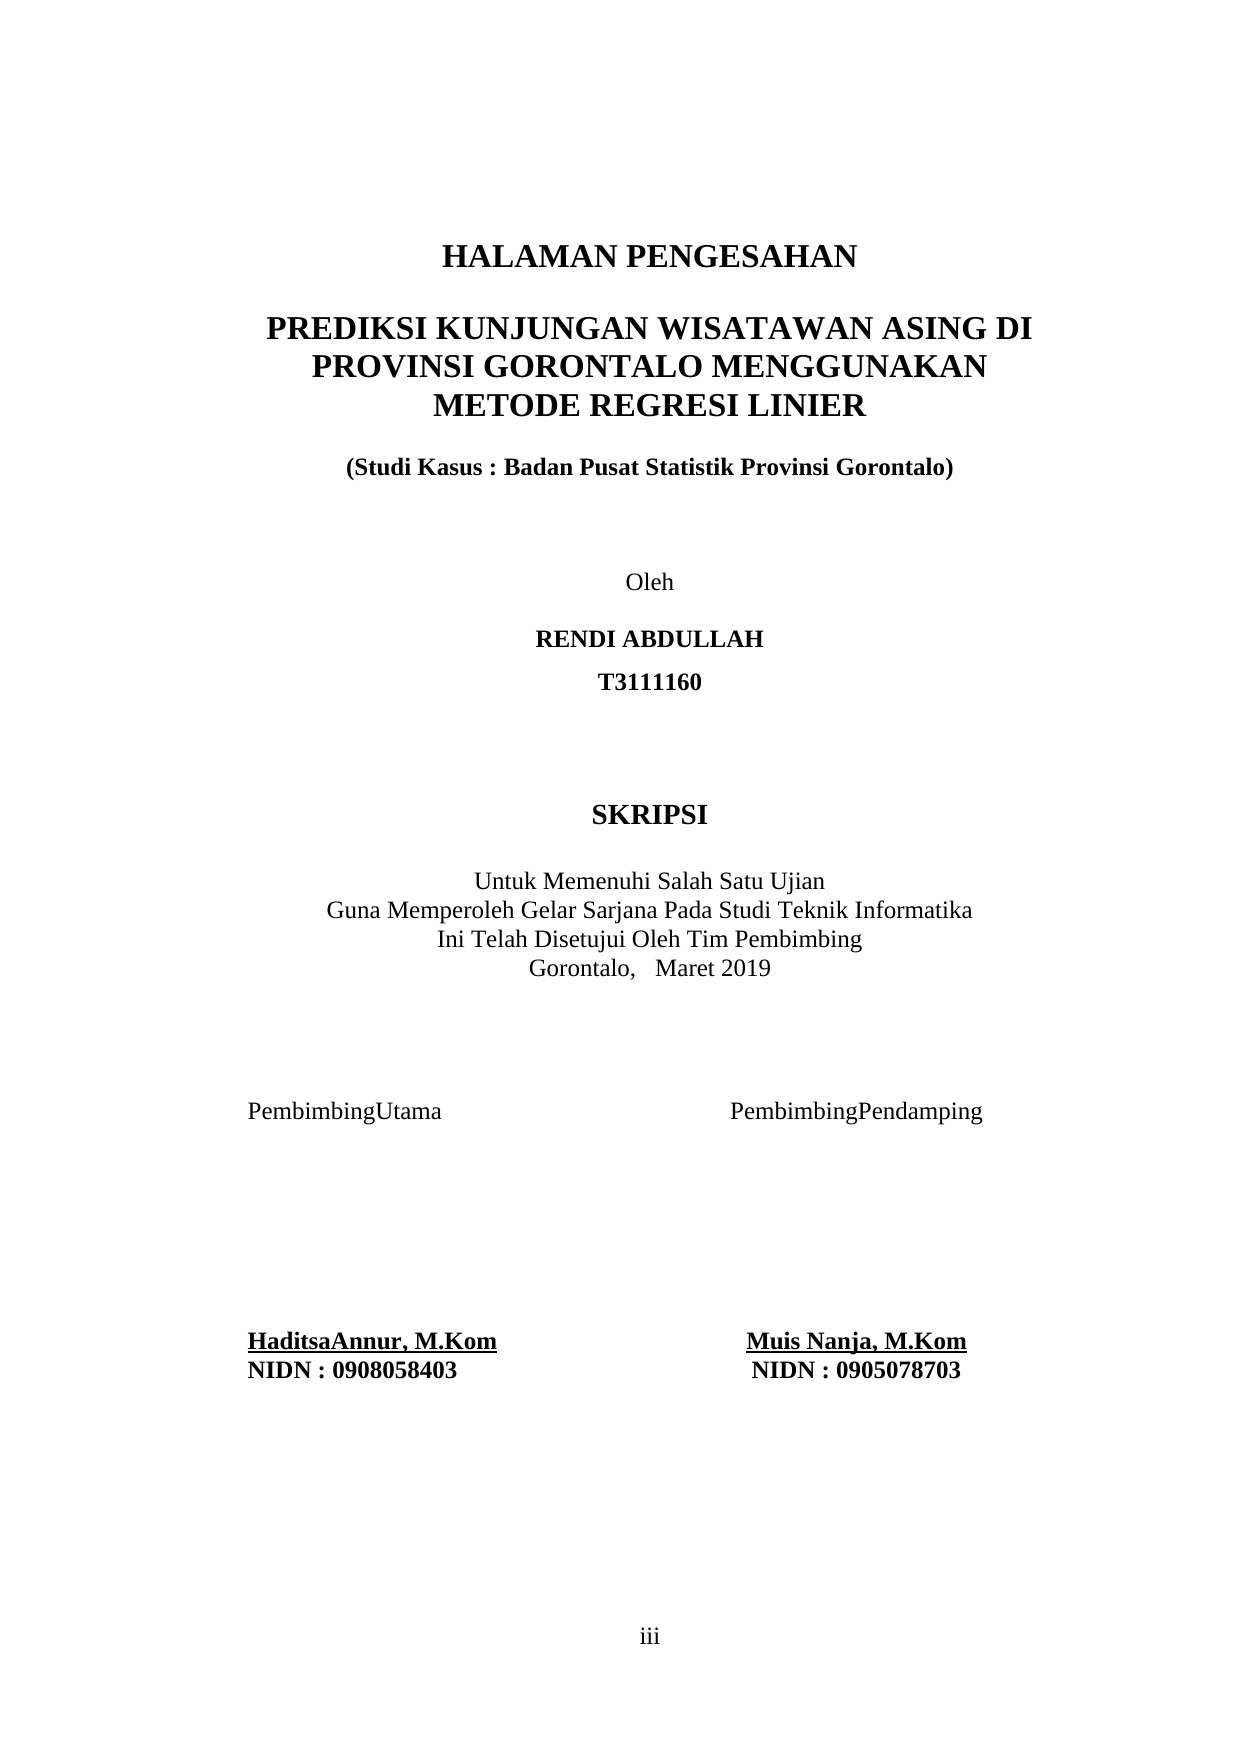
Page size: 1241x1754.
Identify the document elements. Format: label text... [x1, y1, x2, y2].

text SKRIPSI [236, 797, 1063, 830]
text (Studi Kasus : Badan Pusat Statistik Provinsi Gorontalo) [236, 452, 1063, 481]
text Oleh [236, 567, 1063, 596]
table_header PembimbingUtama HaditsaAnnur, M.Kom NIDN : 0908058403 [236, 1096, 649, 1384]
text Untuk Memenuhi Salah Satu Ujian [236, 866, 1063, 895]
table_header PembimbingPendamping Muis Nanja, M.Kom NIDN : 0905078703 [650, 1096, 1063, 1384]
text Guna Memperoleh Gelar Sarjana Pada Studi Teknik Informatika [236, 895, 1063, 924]
text Gorontalo, Maret 2019 [236, 953, 1063, 981]
subtitle HALAMAN PENGESAHAN [236, 236, 1063, 274]
text PREDIKSI KUNJUNGAN WISATAWAN ASING DI PROVINSI GORONTALO MENGGUNAKAN [236, 308, 1063, 385]
text Ini Telah Disetujui Oleh Tim Pembimbing [236, 924, 1063, 953]
text METODE REGRESI LINIER [236, 385, 1063, 423]
text RENDI ABDULLAH [236, 624, 1063, 653]
text T3111160 [236, 667, 1063, 696]
